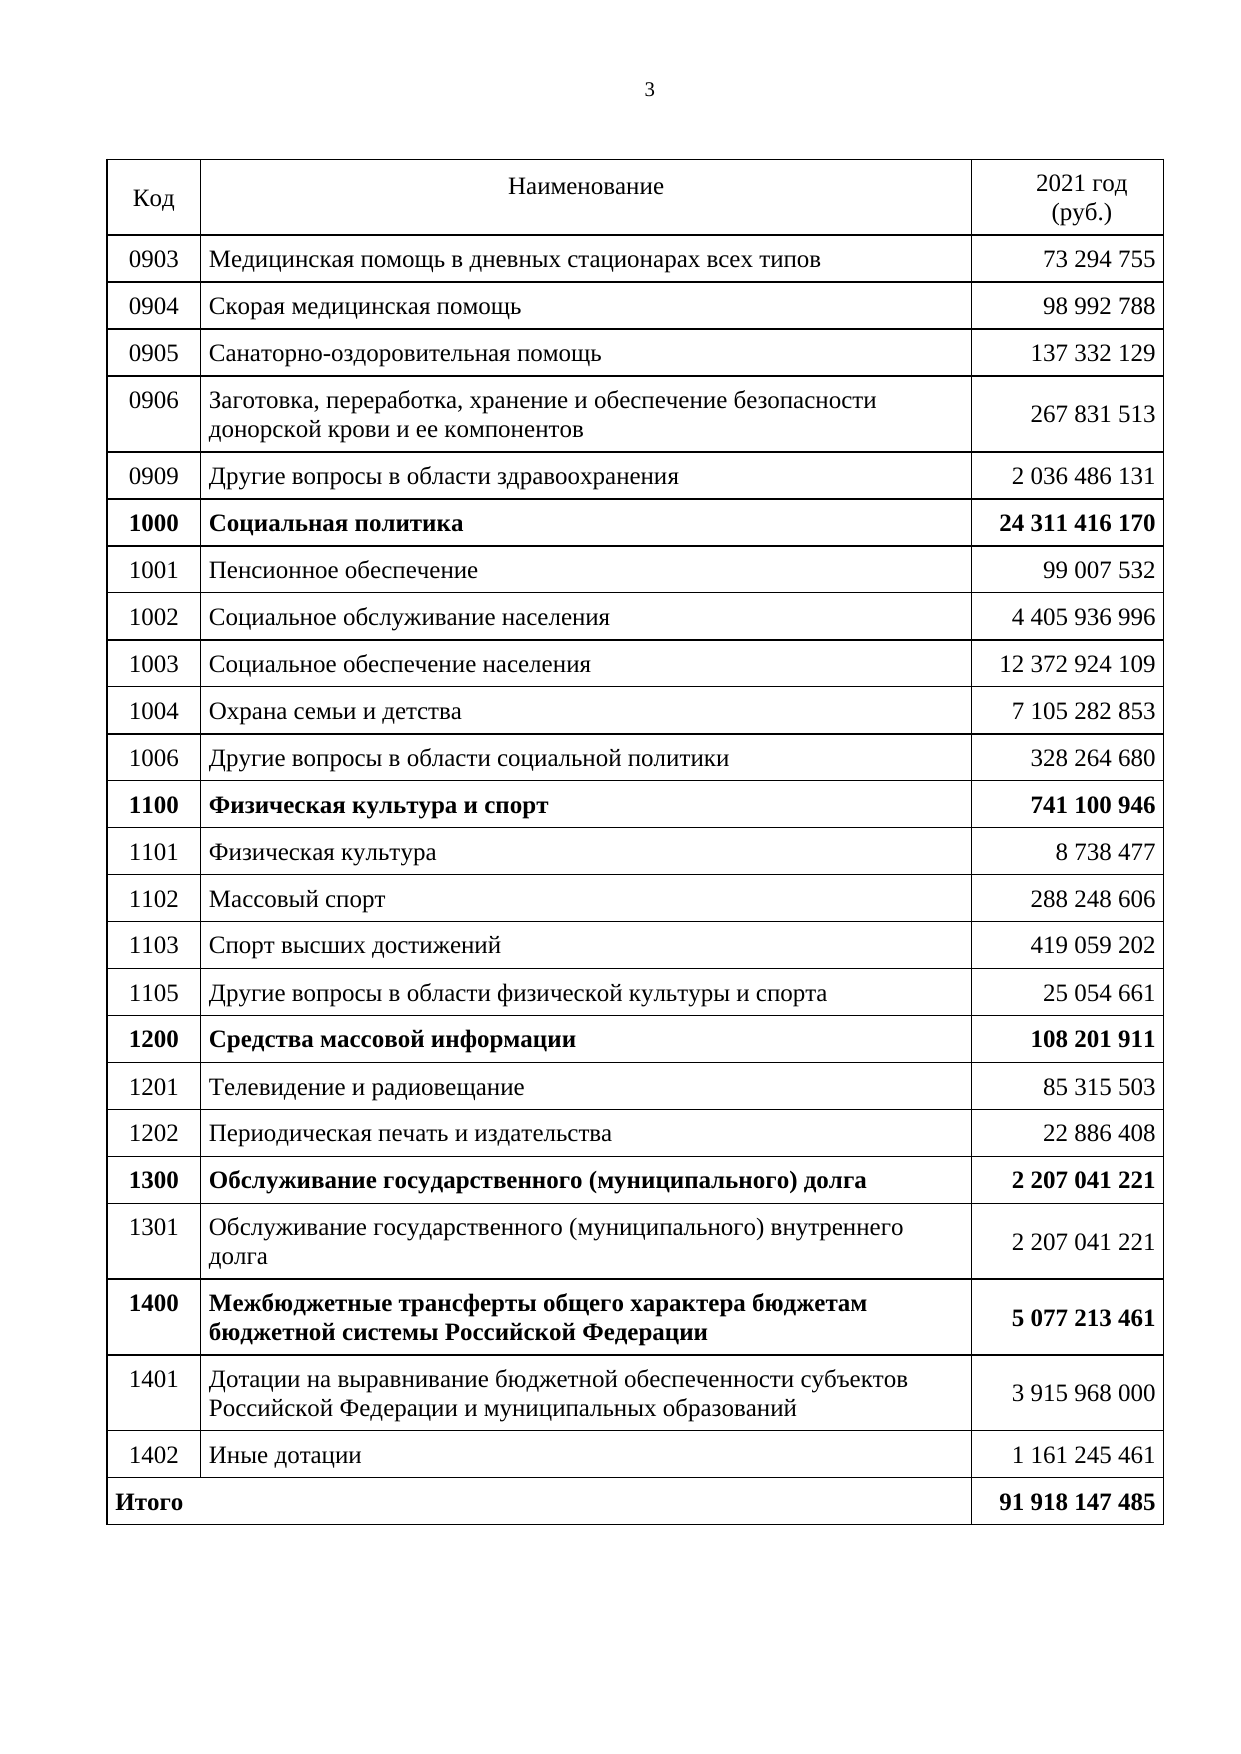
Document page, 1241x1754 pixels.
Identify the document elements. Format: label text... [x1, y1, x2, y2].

table_cell 1000 [108, 500, 200, 545]
table_cell Охрана семьи и детства [201, 687, 971, 733]
table_cell Санаторно-оздоровительная помощь [201, 330, 971, 375]
table_cell 0909 [108, 453, 200, 498]
table_cell Социальное обеспечение населения [201, 641, 971, 686]
table_cell 99 007 532 [972, 547, 1163, 592]
table_cell Другие вопросы в области социальной политики [201, 735, 971, 780]
table_cell 1001 [108, 547, 200, 592]
table_cell 267 831 513 [972, 377, 1163, 451]
table_cell Дотации на выравнивание бюджетной обеспеченности субъектов Российской Федерации и муниципальных образований [201, 1356, 971, 1430]
table_cell 419 059 202 [972, 922, 1163, 968]
table_cell Скорая медицинская помощь [201, 283, 971, 328]
table_cell 1102 [108, 875, 200, 921]
table_cell Итого [108, 1478, 971, 1524]
table_cell 25 054 661 [972, 969, 1163, 1015]
table_cell Пенсионное обеспечение [201, 547, 971, 592]
table_cell Медицинская помощь в дневных стационарах всех типов [201, 236, 971, 281]
table_cell 1301 [108, 1204, 200, 1278]
table_cell Другие вопросы в области физической культуры и спорта [201, 969, 971, 1015]
table_cell Иные дотации [201, 1431, 971, 1477]
table_header Наименование [201, 160, 971, 234]
table_cell 7 105 282 853 [972, 687, 1163, 733]
table_cell 91 918 147 485 [972, 1478, 1163, 1524]
table_cell 3 915 968 000 [972, 1356, 1163, 1430]
table_cell 0905 [108, 330, 200, 375]
table_cell Обслуживание государственного (муниципального) долга [201, 1157, 971, 1203]
table_cell 2 036 486 131 [972, 453, 1163, 498]
table_cell 2 207 041 221 [972, 1157, 1163, 1203]
table_cell 0903 [108, 236, 200, 281]
table_cell 5 077 213 461 [972, 1280, 1163, 1354]
table_cell 73 294 755 [972, 236, 1163, 281]
table_cell 741 100 946 [972, 781, 1163, 827]
table_cell 1200 [108, 1016, 200, 1062]
table_cell Межбюджетные трансферты общего характера бюджетам бюджетной системы Российской Федерации [201, 1280, 971, 1354]
table_cell Спорт высших достижений [201, 922, 971, 968]
table_header [108, 160, 200, 234]
table_cell 288 248 606 [972, 875, 1163, 921]
table_cell 8 738 477 [972, 828, 1163, 874]
table_cell 1401 [108, 1356, 200, 1430]
table_cell 22 886 408 [972, 1110, 1163, 1156]
table_cell 98 992 788 [972, 283, 1163, 328]
table_cell 0904 [108, 283, 200, 328]
table_cell 1101 [108, 828, 200, 874]
table_cell 108 201 911 [972, 1016, 1163, 1062]
table_cell 1103 [108, 922, 200, 968]
table_cell Социальное обслуживание населения [201, 593, 971, 639]
table_cell 0906 [108, 377, 200, 451]
table_cell 1 161 245 461 [972, 1431, 1163, 1477]
table_cell 1004 [108, 687, 200, 733]
table_cell Обслуживание государственного (муниципального) внутреннего долга [201, 1204, 971, 1278]
table_cell 1003 [108, 641, 200, 686]
table_cell 2 207 041 221 [972, 1204, 1163, 1278]
table_cell 1402 [108, 1431, 200, 1477]
table_cell Другие вопросы в области здравоохранения [201, 453, 971, 498]
table_cell 1202 [108, 1110, 200, 1156]
table_cell Массовый спорт [201, 875, 971, 921]
table_cell Физическая культура и спорт [201, 781, 971, 827]
table_cell 85 315 503 [972, 1063, 1163, 1109]
table_cell 1105 [108, 969, 200, 1015]
table_cell Социальная политика [201, 500, 971, 545]
table_header [972, 160, 1163, 234]
table_cell 1400 [108, 1280, 200, 1354]
table_cell 4 405 936 996 [972, 593, 1163, 639]
table_cell Заготовка, переработка, хранение и обеспечение безопасности донорской крови и ее компонентов [201, 377, 971, 451]
table_cell 137 332 129 [972, 330, 1163, 375]
table_cell Телевидение и радиовещание [201, 1063, 971, 1109]
table_cell 1006 [108, 735, 200, 780]
table_cell 24 311 416 170 [972, 500, 1163, 545]
table_cell 1100 [108, 781, 200, 827]
table_cell 1002 [108, 593, 200, 639]
table_cell 12 372 924 109 [972, 641, 1163, 686]
table_cell Средства массовой информации [201, 1016, 971, 1062]
table_cell 1300 [108, 1157, 200, 1203]
table_cell Периодическая печать и издательства [201, 1110, 971, 1156]
table_cell 1201 [108, 1063, 200, 1109]
table_cell 328 264 680 [972, 735, 1163, 780]
table_cell Физическая культура [201, 828, 971, 874]
